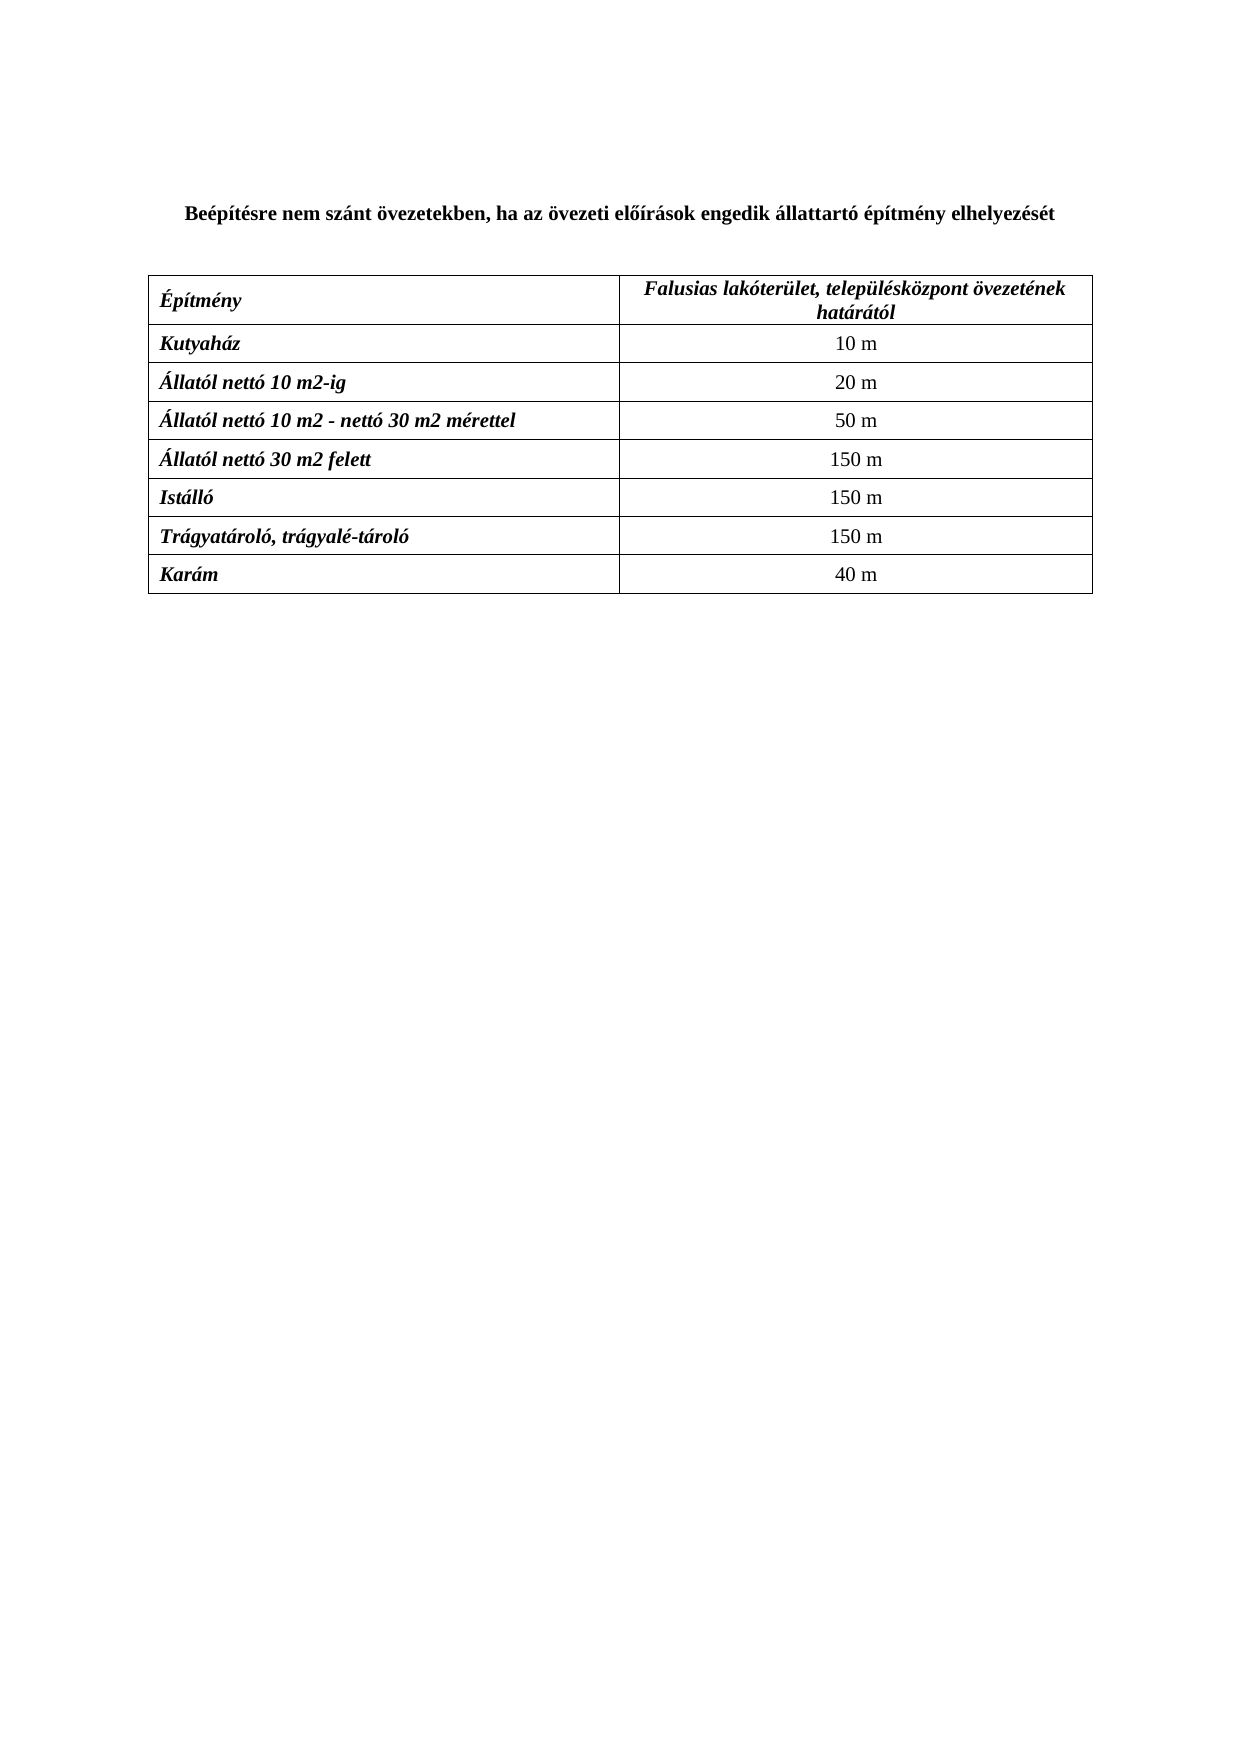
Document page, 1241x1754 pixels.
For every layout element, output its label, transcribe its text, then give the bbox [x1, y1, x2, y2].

table_cell 50 m [620, 402, 1092, 439]
table_cell 10 m [620, 325, 1092, 362]
table_cell Istálló [149, 479, 619, 516]
table_cell 150 m [620, 440, 1092, 477]
table_cell Trágyatároló, trágyalé-tároló [149, 517, 619, 554]
table_cell Állatól nettó 10 m2 - nettó 30 m2 mérettel [149, 402, 619, 439]
table_cell 150 m [620, 517, 1092, 554]
text Beépítésre nem szánt övezetekben, ha az övezeti előírások engedik állattartó építmény elhelyezését [148, 201, 1093, 225]
table_header Falusias lakóterület, településközpont övezetének határától [620, 276, 1092, 324]
table_cell 40 m [620, 555, 1092, 593]
table_header Építmény [149, 276, 619, 324]
table_cell Állatól nettó 30 m2 felett [149, 440, 619, 477]
table_cell 150 m [620, 479, 1092, 516]
table_cell Állatól nettó 10 m2-ig [149, 363, 619, 401]
table_cell 20 m [620, 363, 1092, 401]
table_cell Kutyaház [149, 325, 619, 362]
table_cell Karám [149, 555, 619, 593]
